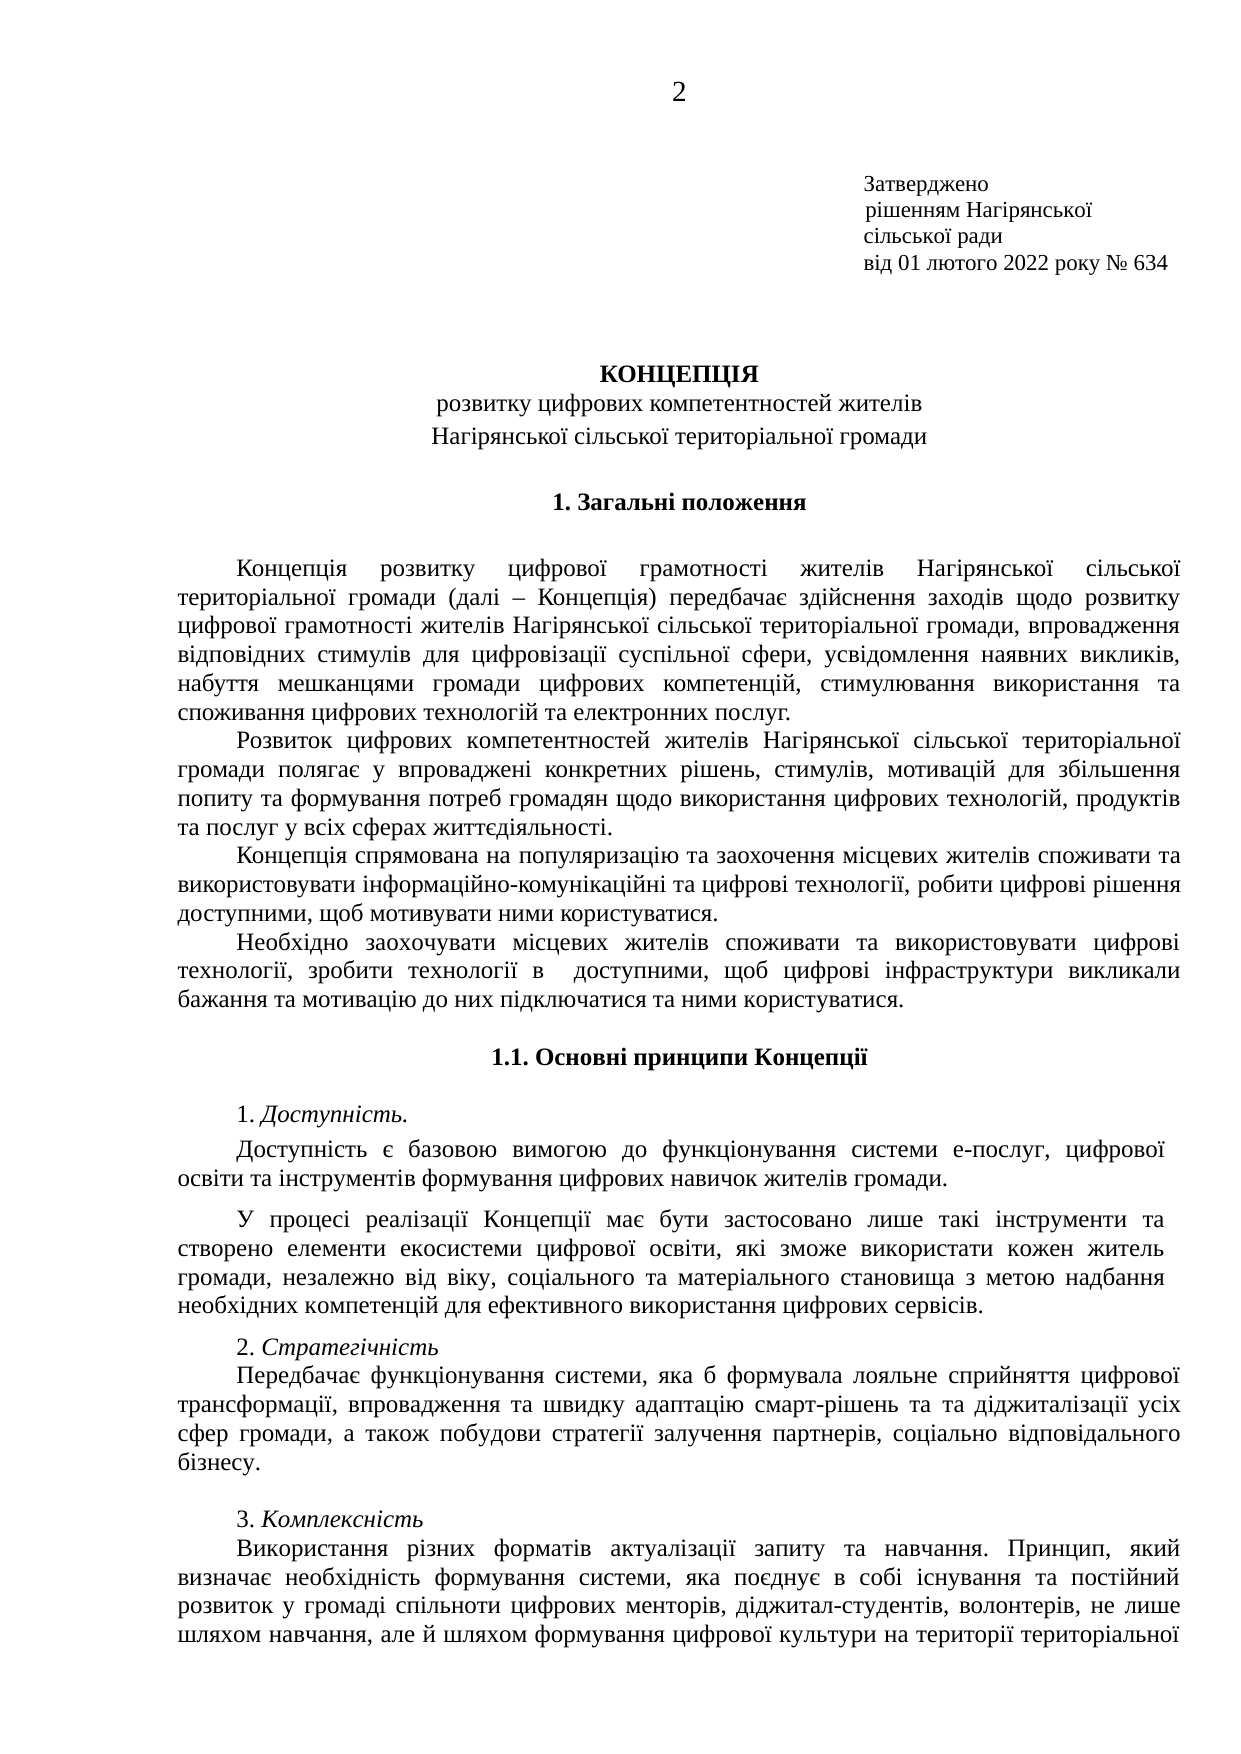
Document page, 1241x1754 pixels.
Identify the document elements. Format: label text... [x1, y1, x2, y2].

text Необхідно заохочувати місцевих жителів споживати та використовувати цифрові технології, зробити технології в доступними, щоб цифрові інфраструктури викликали бажання та мотивацію до них підключатися та ними користуватися. [177, 927, 1181, 1013]
text 1. Загальні положення [177, 487, 1181, 516]
text Доступність є базовою вимогою до функціонування системи е-послуг, цифрової освіти та інструментів формування цифрових навичок жителів громади. [177, 1134, 1166, 1192]
text Концепція розвитку цифрової грамотності жителів Нагірянської сільської територіальної громади (далі – Концепція) передбачає здійснення заходів щодо розвитку цифрової грамотності жителів Нагірянської сільської територіальної громади, впровадження відповідних стимулів для цифровізації суспільної сфери, усвідомлення наявних викликів, набуття мешканцями громади цифрових компетенцій, стимулювання використання та споживання цифрових технологій та електронних послуг. [177, 553, 1181, 725]
text Передбачає функціонування системи, яка б формувала лояльне сприйняття цифрової трансформації, впровадження та швидку адаптацію смарт-рішень та та діджиталізації усіх сфер громади, а також побудови стратегії залучення партнерів, соціально відповідального бізнесу. [177, 1360, 1181, 1475]
text Розвиток цифрових компетентностей жителів Нагірянської сільської територіальної громади полягає у впроваджені конкретних рішень, стимулів, мотивацій для збільшення попиту та формування потреб громадян щодо використання цифрових технологій, продуктів та послуг у всіх сферах життєдіяльності. [177, 725, 1181, 840]
text КОНЦЕПЦІЯ [177, 359, 1181, 388]
text рішенням Нагірянської [177, 196, 1181, 222]
text розвитку цифрових компетентностей жителів [177, 388, 1181, 416]
text 3. Комплексність [177, 1504, 1181, 1533]
text від 01 лютого 2022 року № 634 [177, 249, 1181, 275]
text Концепція спрямована на популяризацію та заохочення місцевих жителів споживати та використовувати інформаційно-комунікаційні та цифрові технології, робити цифрові рішення доступними, щоб мотивувати ними користуватися. [177, 840, 1181, 927]
text Затверджено [177, 170, 1181, 196]
text 2. Стратегічність [177, 1332, 1181, 1360]
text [177, 1533, 1181, 1648]
text 1. Доступність. [177, 1099, 1181, 1128]
text сільської ради [177, 222, 1181, 249]
text Нагірянської сільської територіальної громади [177, 421, 1181, 449]
text У процесі реалізації Концепції має бути застосовано лише такі інструменти та створено елементи екосистеми цифрової освіти, які зможе використати кожен житель громади, незалежно від віку, соціального та матеріального становища з метою надбання необхідних компетенцій для ефективного використання цифрових сервісів. [177, 1204, 1166, 1319]
text 1.1. Основні принципи Концепції [177, 1042, 1181, 1070]
